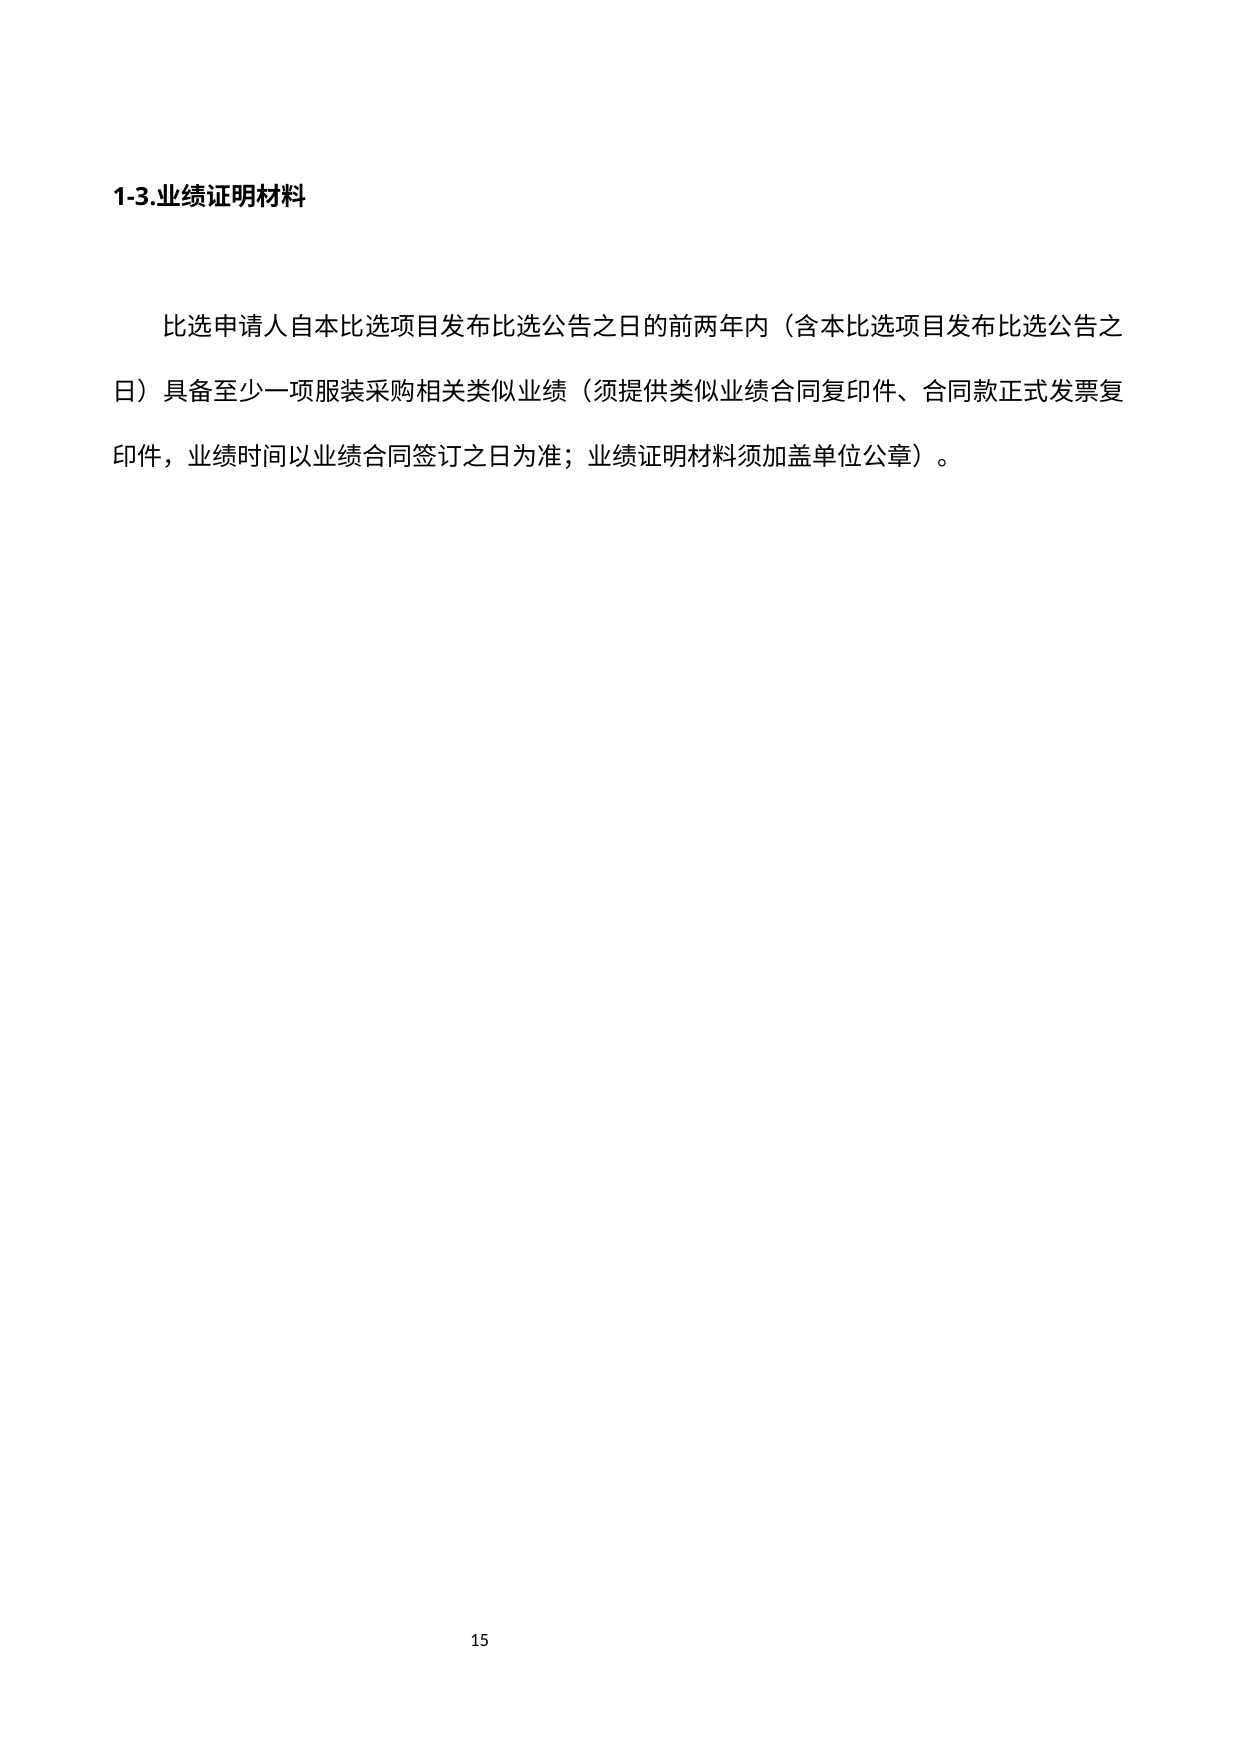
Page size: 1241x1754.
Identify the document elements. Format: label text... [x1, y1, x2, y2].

text 比选申请人自本比选项目发布比选公告之日的前两年内（含本比选项目发布比选公告之日）具备至少一项服装采购相关类似业绩（须提供类似业绩合同复印件、合同款正式发票复印件，业绩时间以业绩合同签订之日为准；业绩证明材料须加盖单位公章）。 [112, 292, 1128, 487]
text 1-3.业绩证明材料 [112, 162, 1128, 227]
